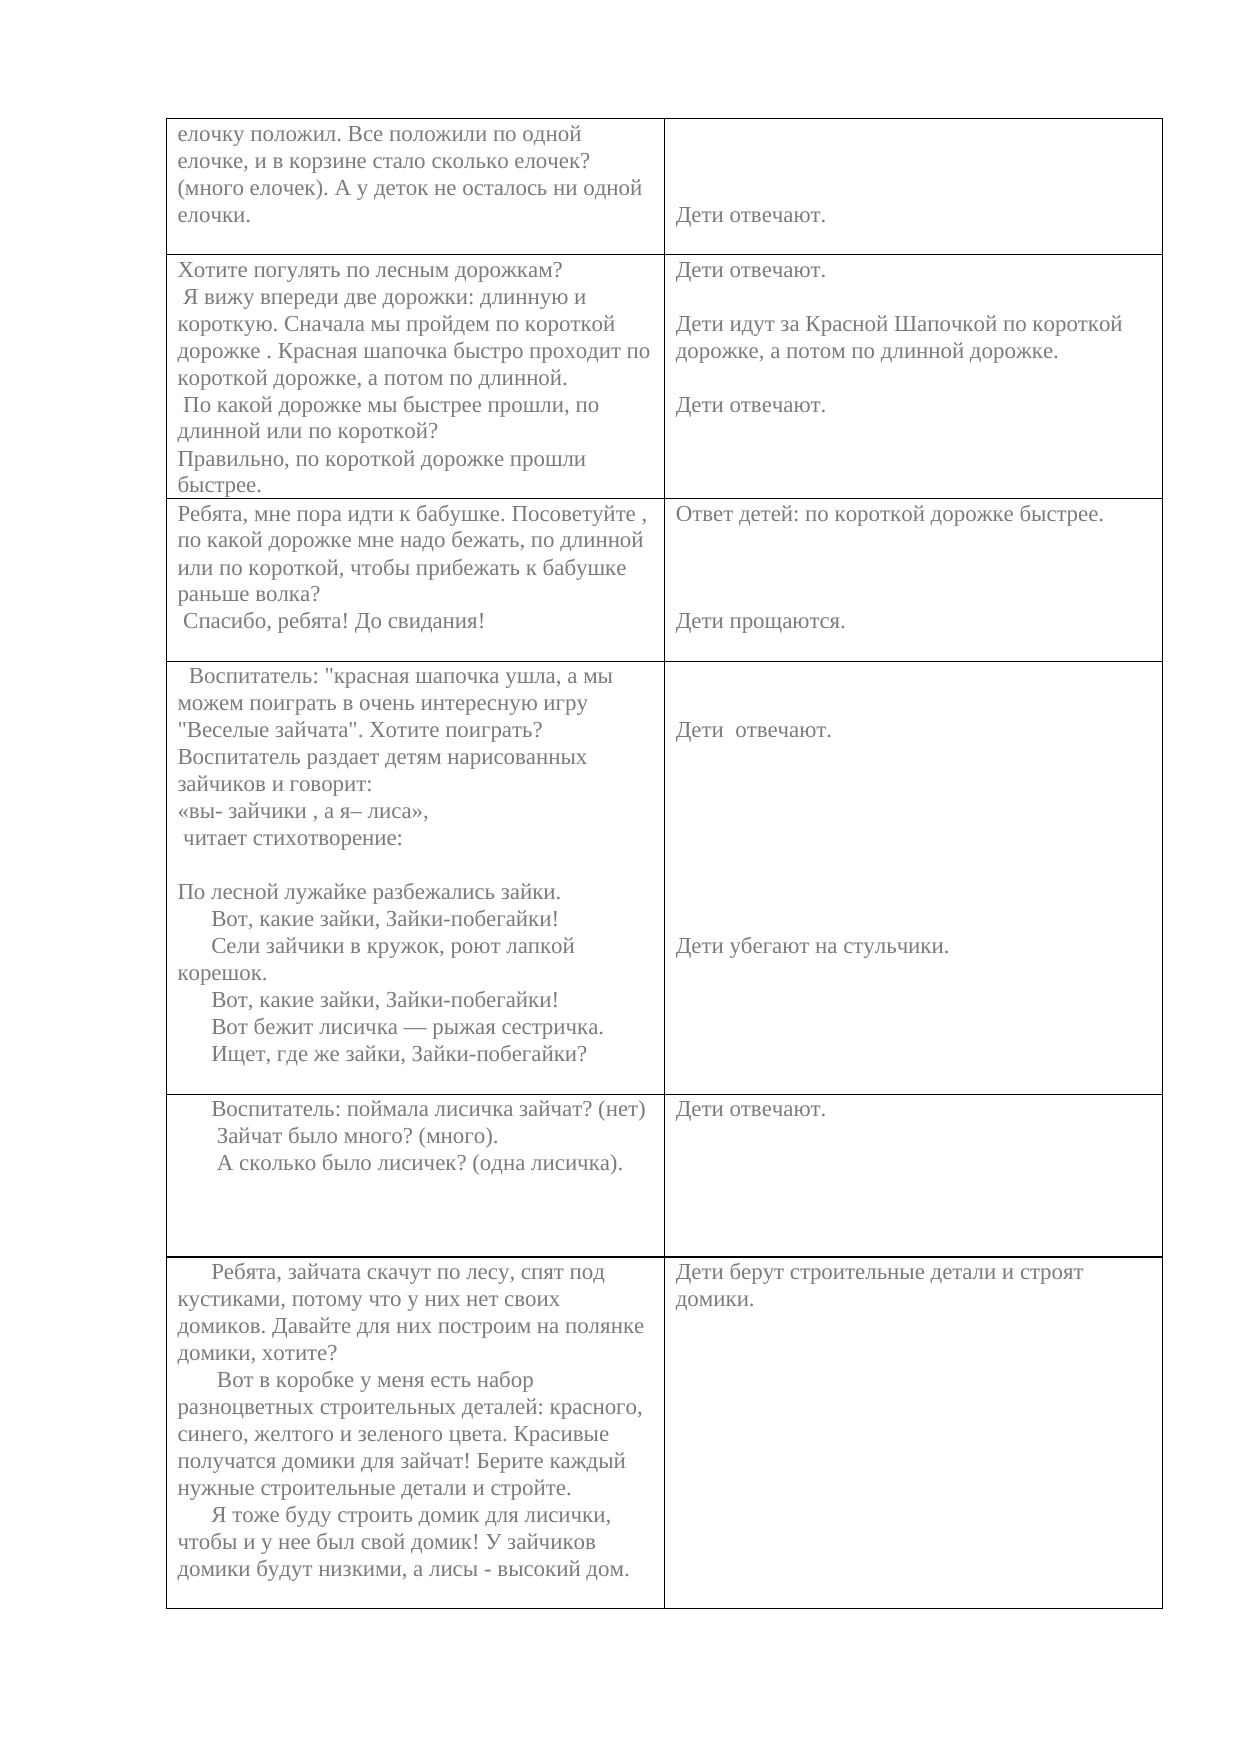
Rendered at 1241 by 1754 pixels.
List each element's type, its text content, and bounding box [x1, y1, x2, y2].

table_cell Ребята, мне пора идти к бабушке. Посоветуйте , по какой дорожке мне надо бежать, по длинной или по короткой, чтобы прибежать к бабушке раньше волка? Спасибо, ребята! До свидания! [167, 499, 664, 661]
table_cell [665, 119, 1162, 254]
table_cell Дети отвечают. Дети убегают на стульчики. [665, 662, 1162, 1093]
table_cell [167, 119, 664, 254]
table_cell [665, 1258, 1162, 1608]
table_cell Воспитатель: поймала лисичка зайчат? (нет) Зайчат было много? (много). А сколько было лисичек? (одна лисичка). [167, 1095, 664, 1256]
table_cell Ответ детей: по короткой дорожке быстрее. Дети прощаются. [665, 499, 1162, 661]
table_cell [167, 1258, 664, 1608]
table_cell Хотите погулять по лесным дорожкам? Я вижу впереди две дорожки: длинную и короткую. Сначала мы пройдем по короткой дорожке . Красная шапочка быстро проходит по короткой дорожке, а потом по длинной. По какой дорожке мы быстрее прошли, по длинной или по короткой? Правильно, по короткой дорожке прошли быстрее. [167, 255, 664, 498]
table_cell Воспитатель: "красная шапочка ушла, а мы можем поиграть в очень интересную игру "Веселые зайчата". Хотите поиграть? Воспитатель раздает детям нарисованных зайчиков и говорит: «вы- зайчики , а я– лиса», читает стихотворение: По лесной лужайке разбежались зайки. Вот, какие зайки, Зайки-побегайки! Сели зайчики в кружок, роют лапкой корешок. Вот, какие зайки, Зайки-побегайки! Вот бежит лисичка — рыжая сестричка. Ищет, где же зайки, Зайки-побегайки? [167, 662, 664, 1093]
table_cell Дети отвечают. [665, 1095, 1162, 1256]
table_cell Дети отвечают. Дети идут за Красной Шапочкой по короткой дорожке, а потом по длинной дорожке. Дети отвечают. [665, 255, 1162, 498]
